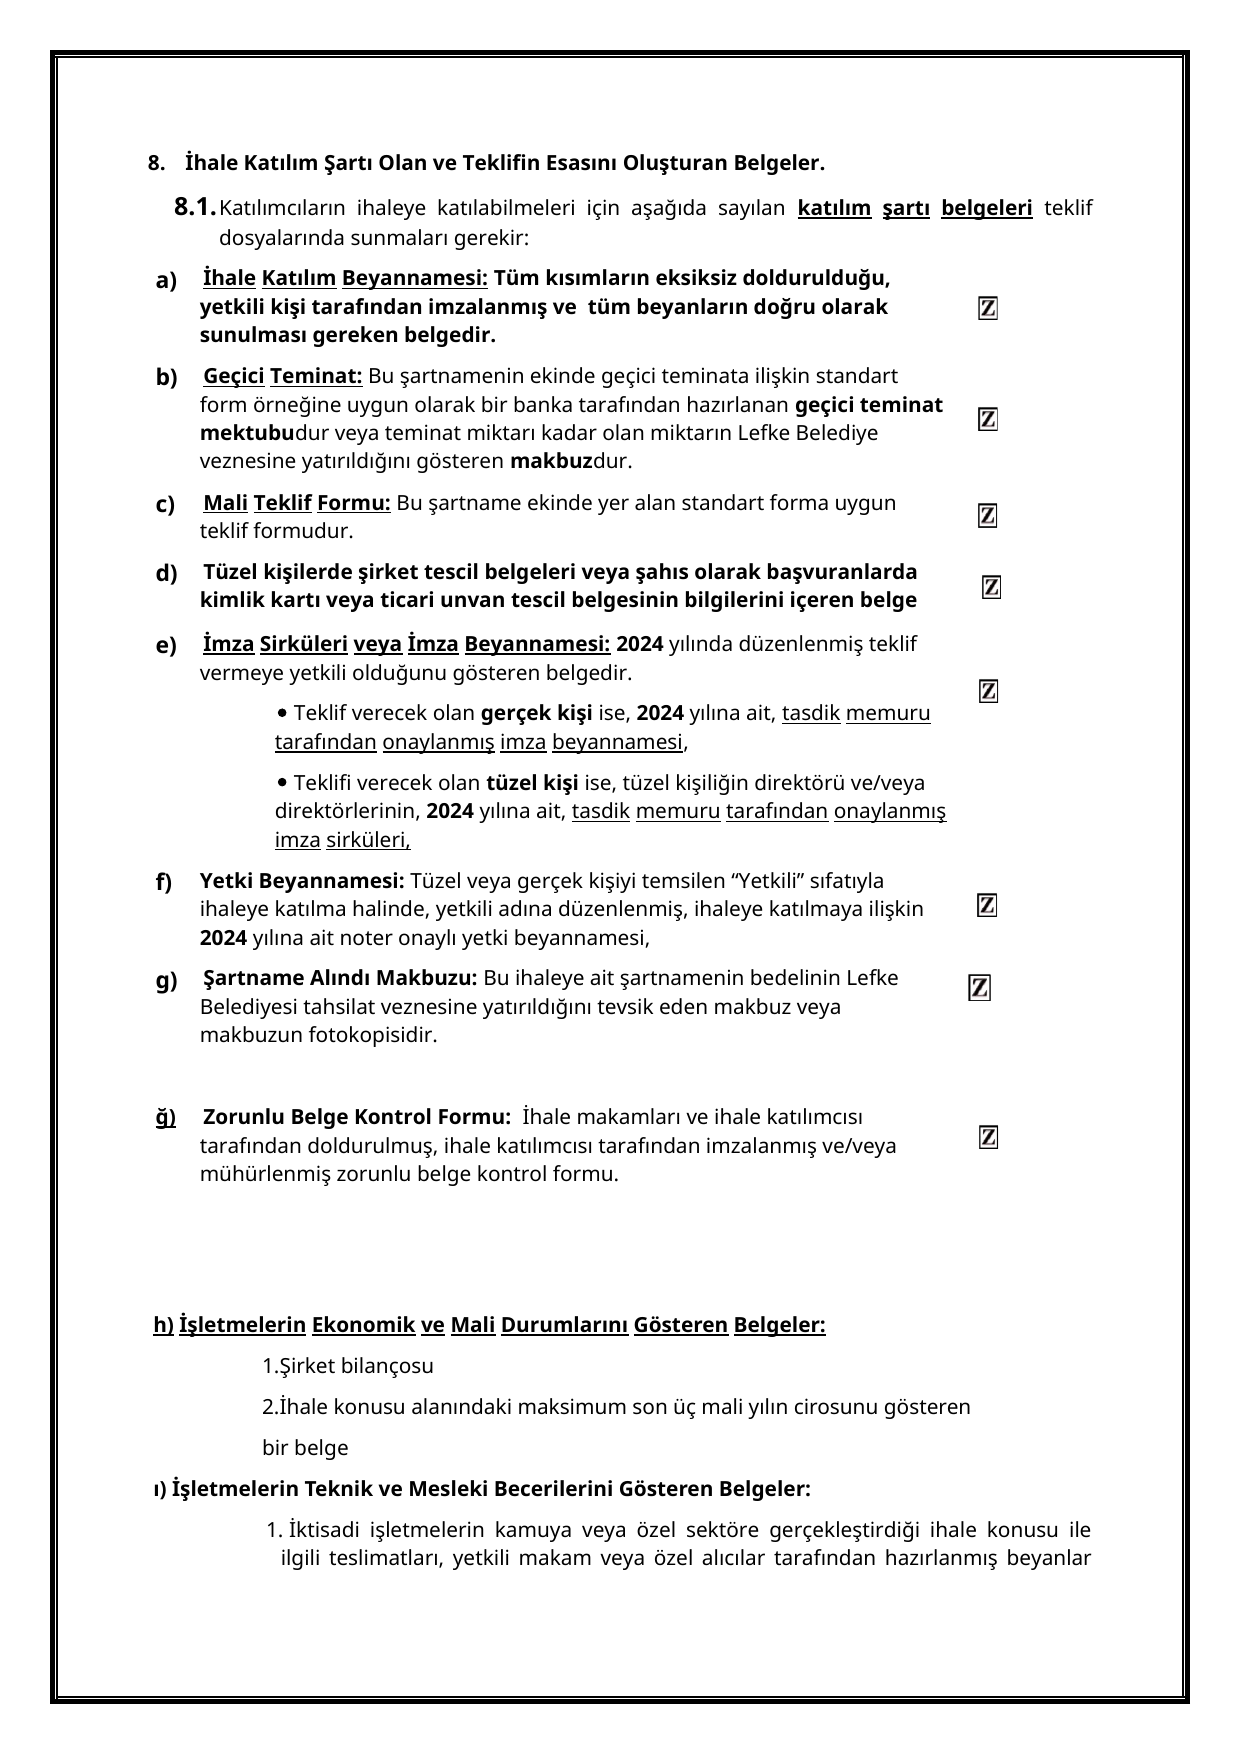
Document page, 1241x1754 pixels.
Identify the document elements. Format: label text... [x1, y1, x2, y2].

table_header [959, 264, 1018, 361]
picture [967, 972, 991, 1001]
table_cell [959, 964, 1018, 1102]
table_cell [144, 629, 188, 866]
text 1.Şirket bilançosu [262, 1351, 1093, 1380]
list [266, 1515, 1093, 1572]
list İhale Katılım Şartı Olan ve Teklifin Esasını Oluşturan Belgeler. [148, 148, 1093, 176]
table_cell [144, 866, 188, 963]
table_cell [959, 557, 1018, 629]
table_cell İmza Sirküleri veya İmza Beyannamesi: 2024 yılında düzenlenmiş teklif vermeye yetkili olduğunu gösteren belgedir. Teklif verecek olan gerçek kişi ise, 2024 yılına ait, tasdik memuru tarafından onaylanmış imza beyannamesi, Teklifi verecek olan tüzel kişi ise, tüzel kişiliğin direktörü ve/veya direktörlerinin, 2024 yılına ait, tasdik memuru tarafından onaylanmış imza sirküleri, [188, 629, 959, 866]
table_cell [959, 488, 1018, 557]
table_cell [144, 361, 188, 488]
list Katılımcıların ihaleye katılabilmeleri için aşağıda sayılan katılım şartı belgeleri teklif dosyalarında sunmaları gerekir: [174, 188, 1093, 251]
picture [977, 406, 998, 431]
table_cell Geçici Teminat: Bu şartnamenin ekinde geçici teminata ilişkin standart form örneğine uygun olarak bir banka tarafından hazırlanan geçici teminat mektubudur veya teminat miktarı kadar olan miktarın Lefke Belediye veznesine yatırıldığını gösteren makbuzdur. [188, 361, 959, 488]
table_cell [959, 629, 1018, 866]
text ı) İşletmelerin Teknik ve Mesleki Becerilerini Gösteren Belgeler: [148, 1474, 1093, 1503]
picture [976, 892, 998, 917]
table_cell [144, 557, 188, 629]
table_cell ğ) [144, 1102, 188, 1310]
picture [978, 678, 999, 703]
table_cell [959, 1102, 1018, 1310]
text 2.İhale konusu alanındaki maksimum son üç mali yılın cirosunu gösteren [262, 1392, 1093, 1421]
table_cell [959, 866, 1018, 963]
text bir belge [262, 1433, 1093, 1462]
table_cell [144, 964, 188, 1102]
picture [978, 1124, 999, 1149]
table_header [144, 264, 188, 361]
text h) İşletmelerin Ekonomik ve Mali Durumlarını Gösteren Belgeler: [148, 1310, 1093, 1339]
table_header İhale Katılım Beyannamesi: Tüm kısımların eksiksiz doldurulduğu, yetkili kişi tarafından imzalanmış ve tüm beyanların doğru olarak sunulması gereken belgedir. [188, 264, 959, 361]
table_cell Yetki Beyannamesi: Tüzel veya gerçek kişiyi temsilen “Yetkili” sıfatıyla ihaleye katılma halinde, yetkili adına düzenlenmiş, ihaleye katılmaya ilişkin 2024 yılına ait noter onaylı yetki beyannamesi, [188, 866, 959, 963]
picture [977, 503, 998, 528]
table_cell Mali Teklif Formu: Bu şartname ekinde yer alan standart forma uygun teklif formudur. [188, 488, 959, 557]
table_cell Tüzel kişilerde şirket tescil belgeleri veya şahıs olarak başvuranlarda kimlik kartı veya ticari unvan tescil belgesinin bilgilerini içeren belge [188, 557, 959, 629]
table_cell [959, 361, 1018, 488]
table_cell [144, 488, 188, 557]
table_cell Şartname Alındı Makbuzu: Bu ihaleye ait şartnamenin bedelinin Lefke Belediyesi tahsilat veznesine yatırıldığını tevsik eden makbuz veya makbuzun fotokopisidir. [188, 964, 959, 1102]
picture [977, 295, 998, 320]
picture [981, 574, 1001, 599]
table_cell Zorunlu Belge Kontrol Formu: İhale makamları ve ihale katılımcısı tarafından doldurulmuş, ihale katılımcısı tarafından imzalanmış ve/veya mühürlenmiş zorunlu belge kontrol formu. [188, 1102, 959, 1310]
